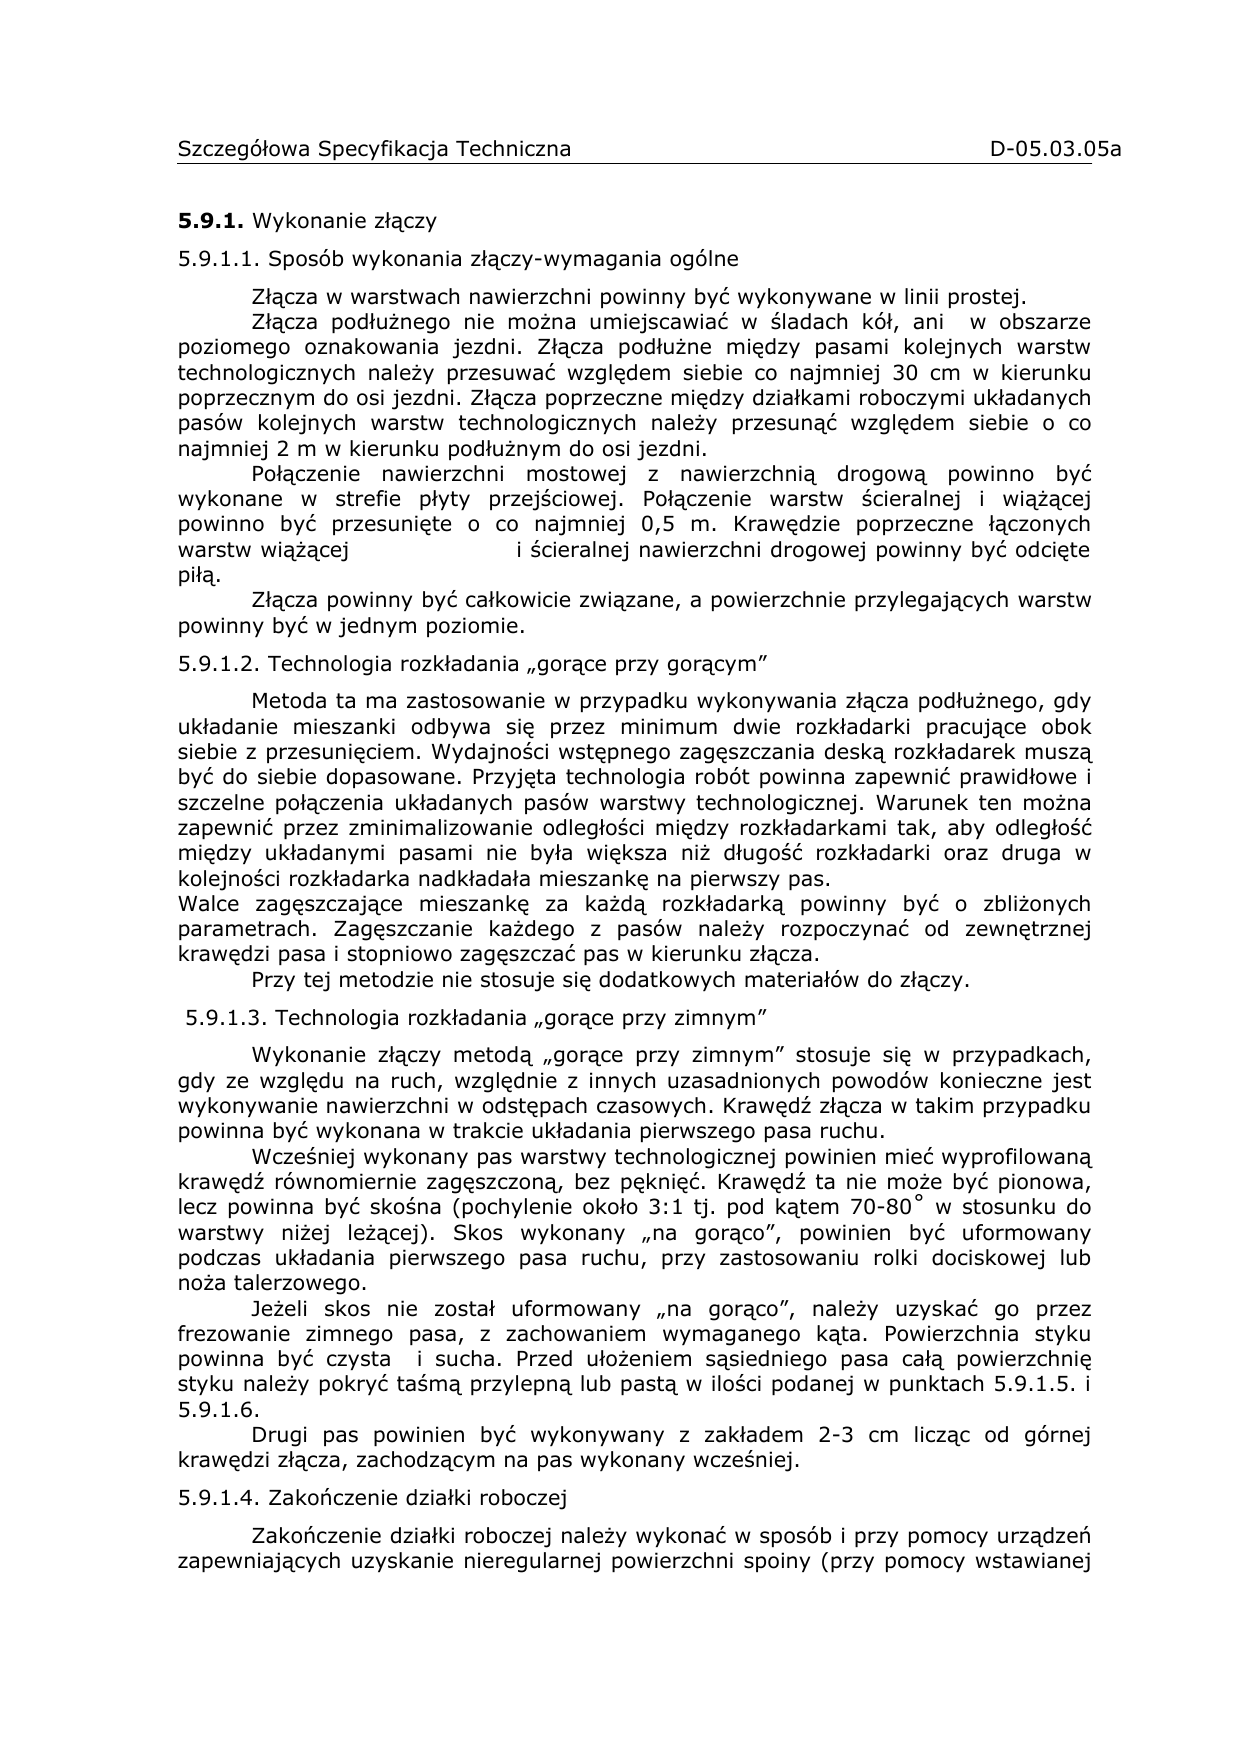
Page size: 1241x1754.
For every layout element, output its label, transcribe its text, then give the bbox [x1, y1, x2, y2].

text 5.9.1.3. Technologia rozkładania „gorące przy zimnym” [177, 1004, 1092, 1029]
text Złącza w warstwach nawierzchni powinny być wykonywane w linii prostej. [177, 283, 1092, 308]
text Wcześniej wykonany pas warstwy technologicznej powinien mieć wyprofilowaną krawędź równomiernie zagęszczoną, bez pęknięć. Krawędź ta nie może być pionowa, lecz powinna być skośna (pochylenie około 3:1 tj. pod kątem 70-80˚ w stosunku do warstwy niżej leżącej). Skos wykonany „na gorąco”, powinien być uformowany podczas układania pierwszego pasa ruchu, przy zastosowaniu rolki dociskowej lub noża talerzowego. [177, 1143, 1092, 1295]
text Drugi pas powinien być wykonywany z zakładem 2-3 cm licząc od górnej krawędzi złącza, zachodzącym na pas wykonany wcześniej. [177, 1422, 1092, 1472]
text Przy tej metodzie nie stosuje się dodatkowych materiałów do złączy. [177, 966, 1092, 992]
text Wykonanie złączy metodą „gorące przy zimnym” stosuje się w przypadkach, gdy ze względu na ruch, względnie z innych uzasadnionych powodów konieczne jest wykonywanie nawierzchni w odstępach czasowych. Krawędź złącza w takim przypadku powinna być wykonana w trakcie układania pierwszego pasa ruchu. [177, 1042, 1092, 1143]
text 5.9.1.1. Sposób wykonania złączy-wymagania ogólne [177, 245, 1092, 271]
text 5.9.1.4. Zakończenie działki roboczej [177, 1485, 1092, 1510]
text Złącza powinny być całkowicie związane, a powierzchnie przylegających warstw powinny być w jednym poziomie. [177, 587, 1092, 637]
text Połączenie nawierzchni mostowej z nawierzchnią drogową powinno być wykonane w strefie płyty przejściowej. Połączenie warstw ścieralnej i wiążącej powinno być przesunięte o co najmniej . Krawędzie poprzeczne łączonych warstw wiążącej i ścieralnej nawierzchni drogowej powinny być odcięte piłą. [177, 460, 1092, 587]
text Jeżeli skos nie został uformowany „na gorąco”, należy uzyskać go przez frezowanie zimnego pasa, z zachowaniem wymaganego kąta. Powierzchnia styku powinna być czysta i sucha. Przed ułożeniem sąsiedniego pasa całą powierzchnię styku należy pokryć taśmą przylepną lub pastą w ilości podanej w punktach 5.9.1.5. i 5.9.1.6. [177, 1295, 1092, 1422]
text 5.9.1. Wykonanie złączy [177, 207, 1092, 233]
text Złącza podłużnego nie można umiejscawiać w śladach kół, ani w obszarze poziomego oznakowania jezdni. Złącza podłużne między pasami kolejnych warstw technologicznych należy przesuwać względem siebie co najmniej 30 cm w kierunku poprzecznym do osi jezdni. Złącza poprzeczne między działkami roboczymi układanych pasów kolejnych warstw technologicznych należy przesunąć względem siebie o co najmniej w kierunku podłużnym do osi jezdni. [177, 308, 1092, 460]
text Metoda ta ma zastosowanie w przypadku wykonywania złącza podłużnego, gdy układanie mieszanki odbywa się przez minimum dwie rozkładarki pracujące obok siebie z przesunięciem. Wydajności wstępnego zagęszczania deską rozkładarek muszą być do siebie dopasowane. Przyjęta technologia robót powinna zapewnić prawidłowe i szczelne połączenia układanych pasów warstwy technologicznej. Warunek ten można zapewnić przez zminimalizowanie odległości między rozkładarkami tak, aby odległość między układanymi pasami nie była większa niż długość rozkładarki oraz druga w kolejności rozkładarka nadkładała mieszankę na pierwszy pas. [177, 688, 1092, 890]
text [177, 1522, 1092, 1573]
text 5.9.1.2. Technologia rozkładania „gorące przy gorącym” [177, 650, 1092, 675]
text Walce zagęszczające mieszankę za każdą rozkładarką powinny być o zbliżonych parametrach. Zagęszczanie każdego z pasów należy rozpoczynać od zewnętrznej krawędzi pasa i stopniowo zagęszczać pas w kierunku złącza. [177, 890, 1092, 966]
